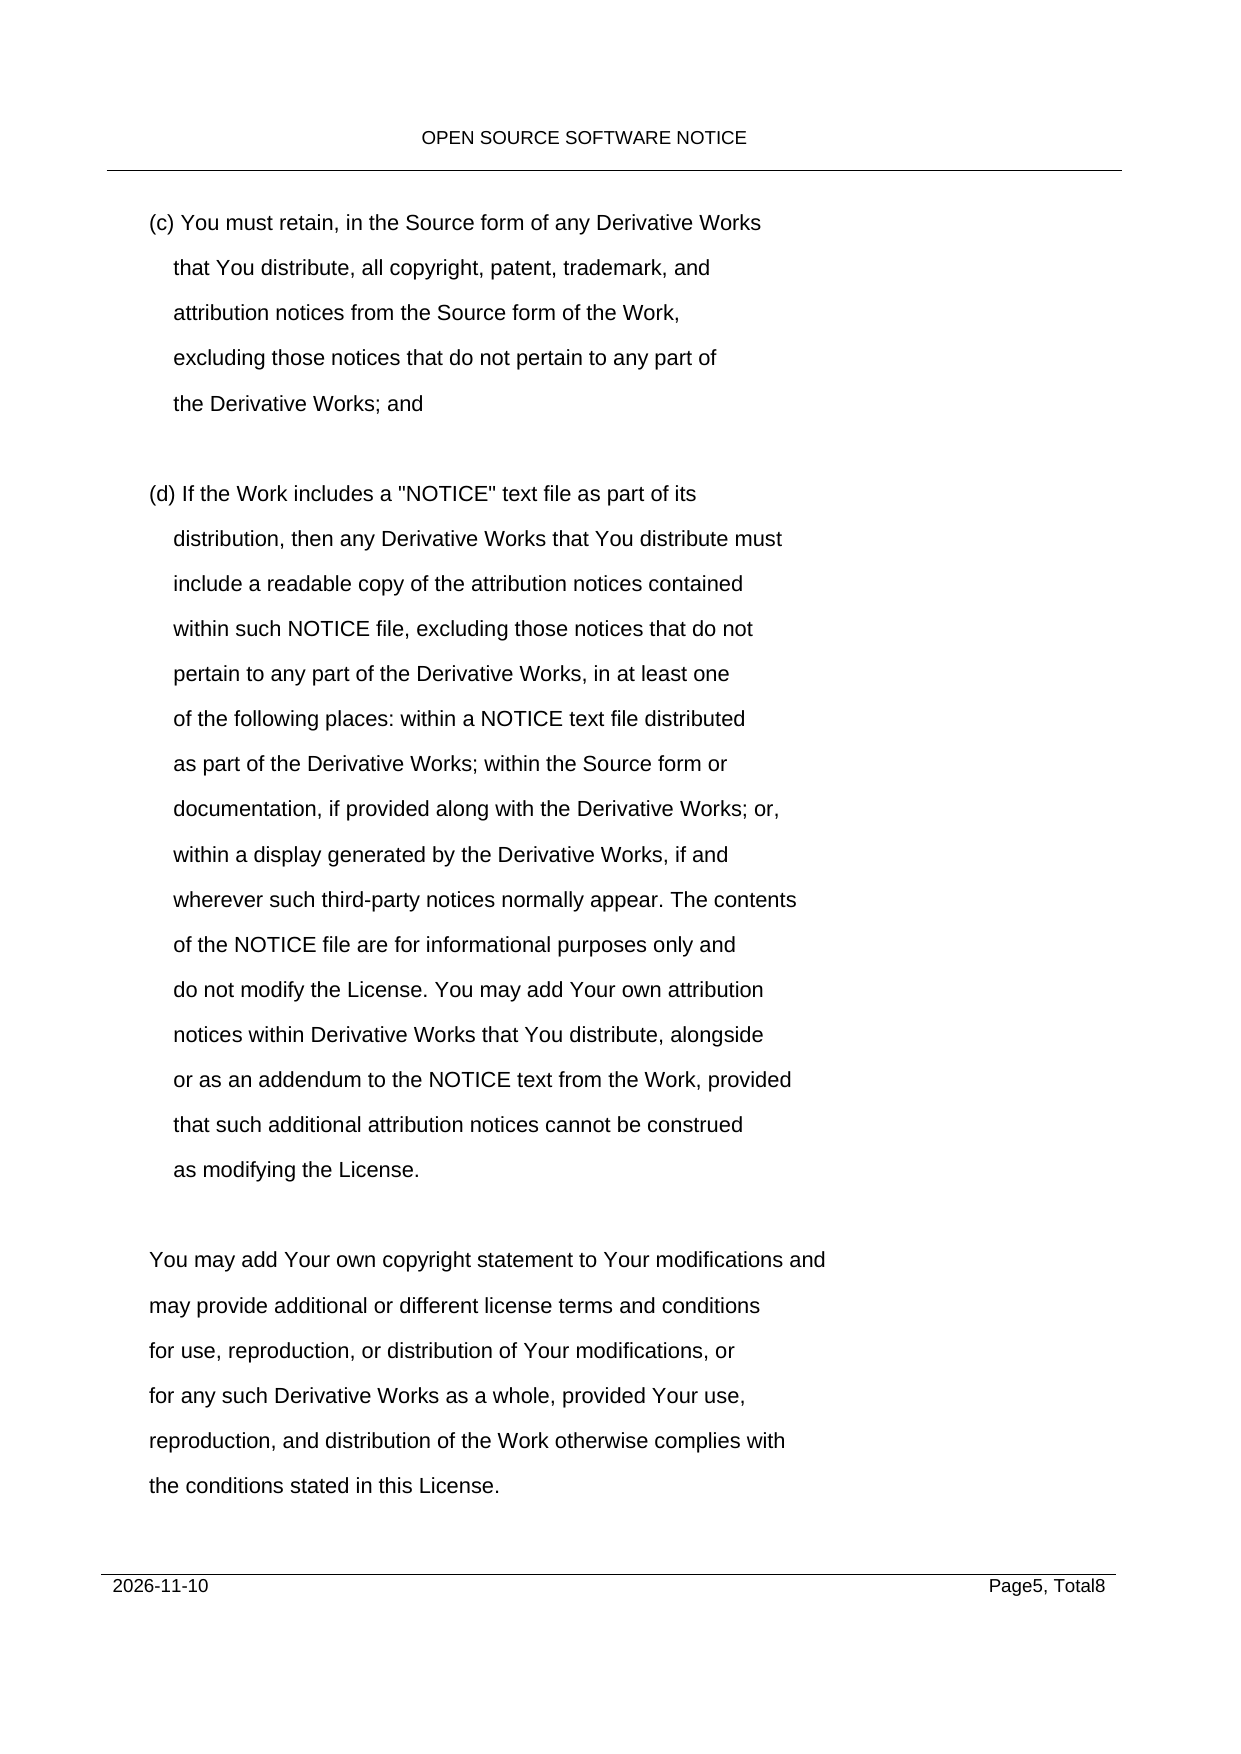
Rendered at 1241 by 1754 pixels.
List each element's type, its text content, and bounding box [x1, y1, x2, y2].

text for any such Derivative Works as a whole, provided Your use, [112, 1379, 1128, 1412]
text as part of the Derivative Works; within the Source form or [112, 748, 1128, 780]
text the conditions stated in this License. [112, 1469, 1128, 1502]
text of the following places: within a NOTICE text file distributed [112, 702, 1128, 735]
text as modifying the License. [112, 1153, 1128, 1186]
text You may add Your own copyright statement to Your modifications and [112, 1244, 1128, 1276]
text of the NOTICE file are for informational purposes only and [112, 928, 1128, 961]
text within a display generated by the Derivative Works, if and [112, 838, 1128, 870]
text documentation, if provided along with the Derivative Works; or, [112, 793, 1128, 825]
text that You distribute, all copyright, patent, trademark, and [112, 251, 1128, 284]
text (c) You must retain, in the Source form of any Derivative Works [112, 206, 1128, 239]
text may provide additional or different license terms and conditions [112, 1289, 1128, 1321]
text notices within Derivative Works that You distribute, alongside [112, 1018, 1128, 1051]
text that such additional attribution notices cannot be construed [112, 1108, 1128, 1141]
text distribution, then any Derivative Works that You distribute must [112, 522, 1128, 554]
text or as an addendum to the NOTICE text from the Work, provided [112, 1063, 1128, 1096]
text pertain to any part of the Derivative Works, in at least one [112, 657, 1128, 690]
text include a readable copy of the attribution notices contained [112, 567, 1128, 600]
text attribution notices from the Source form of the Work, [112, 297, 1128, 329]
text do not modify the License. You may add Your own attribution [112, 973, 1128, 1006]
text for use, reproduction, or distribution of Your modifications, or [112, 1334, 1128, 1366]
text (d) If the Work includes a "NOTICE" text file as part of its [112, 477, 1128, 509]
text reproduction, and distribution of the Work otherwise complies with [112, 1424, 1128, 1457]
text wherever such third-party notices normally appear. The contents [112, 883, 1128, 915]
text the Derivative Works; and [112, 387, 1128, 419]
text within such NOTICE file, excluding those notices that do not [112, 612, 1128, 645]
text excluding those notices that do not pertain to any part of [112, 342, 1128, 374]
